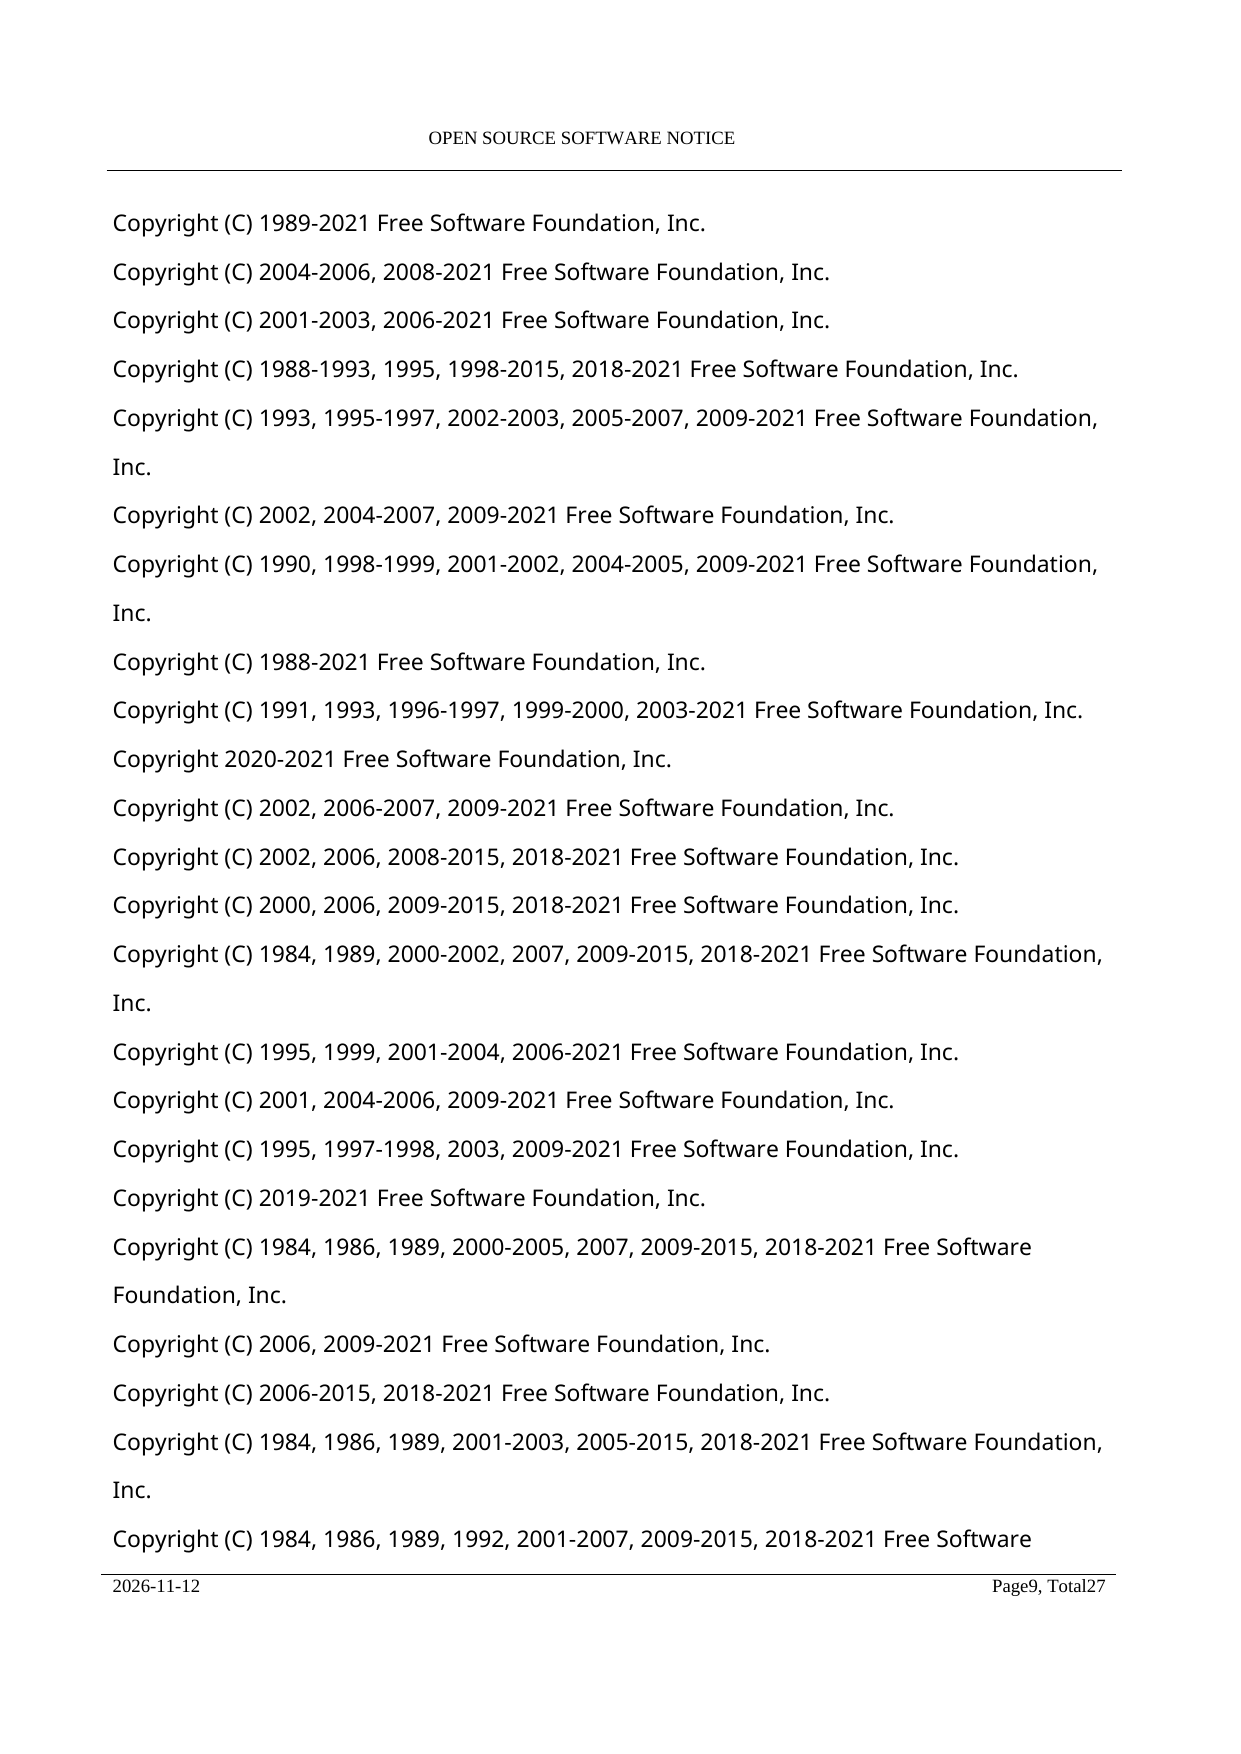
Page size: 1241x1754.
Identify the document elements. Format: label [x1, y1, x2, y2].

text [112, 206, 1128, 1555]
